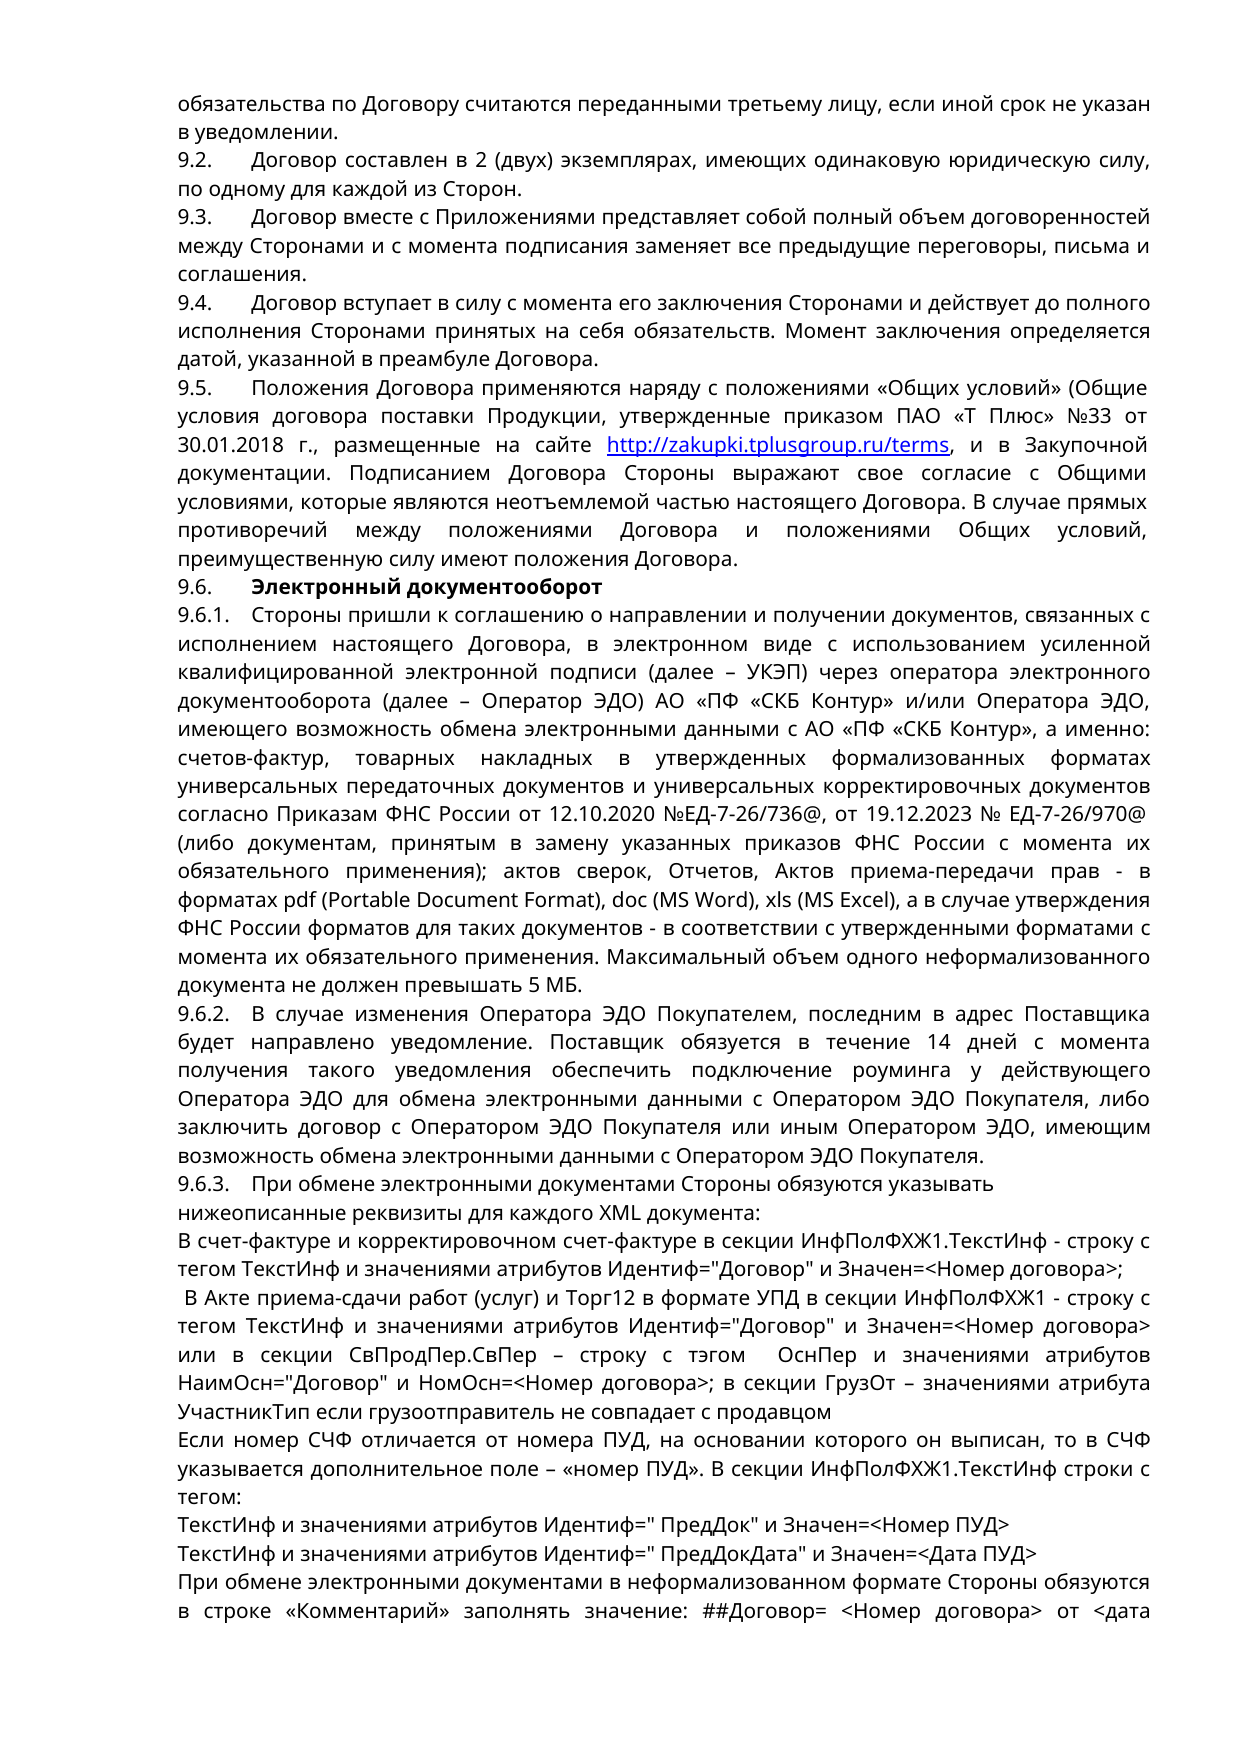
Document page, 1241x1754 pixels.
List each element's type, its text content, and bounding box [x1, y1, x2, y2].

text ТекстИнф и значениями атрибутов Идентиф=" ПредДок" и Значен=<Номер ПУД> [177, 1511, 1152, 1539]
text Если номер СЧФ отличается от номера ПУД, на основании которого он выписан, то в СЧФ указывается дополнительное поле – «номер ПУД». В секции ИнфПолФХЖ1.ТекстИнф строки с тегом: [177, 1425, 1152, 1511]
text В счет-фактуре и корректировочном счет-фактуре в секции ИнфПолФХЖ1.ТекстИнф - строку с тегом ТекстИнф и значениями атрибутов Идентиф="Договор" и Значен=<Номер договора>; [177, 1226, 1152, 1283]
list В случае изменения Оператора ЭДО Покупателем, последним в адрес Поставщика будет направлено уведомление. Поставщик обязуется в течение 14 дней с момента получения такого уведомления обеспечить подключение роуминга у действующего Оператора ЭДО для обмена электронными данными с Оператором ЭДО Покупателя, либо заключить договор с Оператором ЭДО Покупателя или иным Оператором ЭДО, имеющим возможность обмена электронными данными с Оператором ЭДО Покупателя. [177, 999, 1152, 1169]
list Договор вступает в силу с момента его заключения Сторонами и действует до полного исполнения Сторонами принятых на себя обязательств. Момент заключения определяется датой, указанной в преамбуле Договора. [177, 288, 1152, 373]
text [177, 1567, 1152, 1624]
text В Акте приема-сдачи работ (услуг) и Торг12 в формате УПД в секции ИнфПолФХЖ1 - строку с тегом ТекстИнф и значениями атрибутов Идентиф="Договор" и Значен=<Номер договора> или в секции СвПродПер.СвПер – строку с тэгом ОснПер и значениями атрибутов НаимОсн="Договор" и НомОсн=<Номер договора>; в секции ГрузОт – значениями атрибута УчастникТип если грузоотправитель не совпадает с продавцом [177, 1283, 1152, 1425]
list Договор составлен в 2 (двух) экземплярах, имеющих одинаковую юридическую силу, по одному для каждой из Сторон. [177, 146, 1152, 202]
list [177, 89, 1152, 146]
list При обмене электронными документами Стороны обязуются указывать нижеописанные реквизиты для каждого XML документа: [177, 1169, 1152, 1226]
list Договор вместе с Приложениями представляет собой полный объем договоренностей между Сторонами и с момента подписания заменяет все предыдущие переговоры, письма и соглашения. [177, 202, 1152, 288]
list Положения Договора применяются наряду с положениями «Общих условий» (Общие условия договора поставки Продукции, утвержденные приказом ПАО «Т Плюс» №33 от 30.01.2018 г., размещенные на сайте http://zakupki.tplusgroup.ru/terms, и в Закупочной документации. Подписанием Договора Стороны выражают свое согласие с Общими условиями, которые являются неотъемлемой частью настоящего Договора. В случае прямых противоречий между положениями Договора и положениями Общих условий, преимущественную силу имеют положения Договора. [177, 373, 1148, 572]
text ТекстИнф и значениями атрибутов Идентиф=" ПредДокДата" и Значен=<Дата ПУД> [177, 1539, 1152, 1567]
list Стороны пришли к соглашению о направлении и получении документов, связанных с исполнением настоящего Договора, в электронном виде с использованием усиленной квалифицированной электронной подписи (далее – УКЭП) через оператора электронного документооборота (далее – Оператор ЭДО) АО «ПФ «СКБ Контур» и/или Оператора ЭДО, имеющего возможность обмена электронными данными с АО «ПФ «СКБ Контур», а именно: счетов-фактур, товарных накладных в утвержденных формализованных форматах универсальных передаточных документов и универсальных корректировочных документов согласно Приказам ФНС России от 12.10.2020 №ЕД-7-26/736@, от 19.12.2023 № ЕД-7-26/970@ (либо документам, принятым в замену указанных приказов ФНС России с момента их обязательного применения); актов сверок, Отчетов, Актов приема-передачи прав - в форматах pdf (Portable Document Format), doc (MS Word), xls (MS Excel), а в случае утверждения ФНС России форматов для таких документов - в соответствии с утвержденными форматами с момента их обязательного применения. Максимальный объем одного неформализованного документа не должен превышать 5 МБ. [177, 601, 1152, 999]
list Электронный документооборот [177, 572, 1152, 601]
